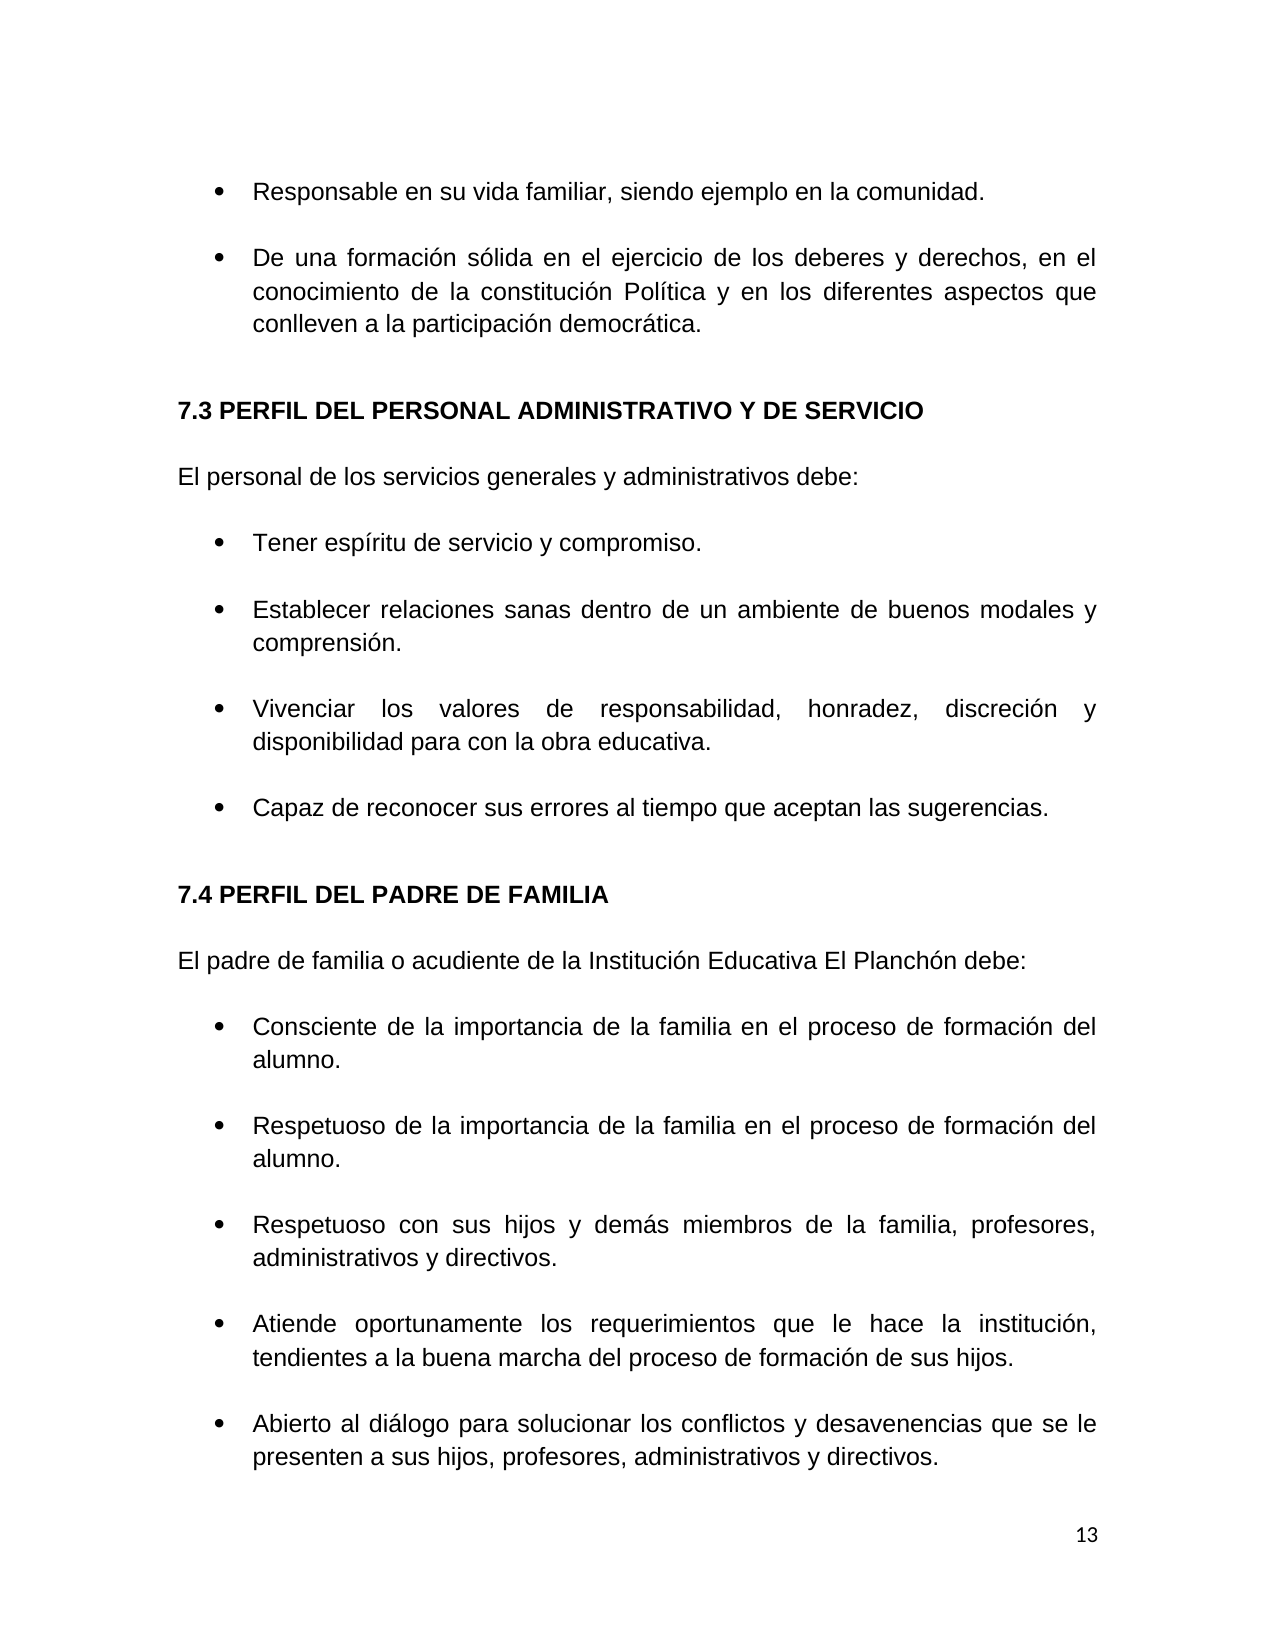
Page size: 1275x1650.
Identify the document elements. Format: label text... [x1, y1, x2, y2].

text El personal de los servicios generales y administrativos debe: [177, 462, 1098, 491]
text El padre de familia o acudiente de la Institución Educativa El Planchón debe: [177, 946, 1098, 975]
list Tener espíritu de servicio y compromiso. [215, 528, 1098, 557]
list Vivenciar los valores de responsabilidad, honradez, discreción y disponibilidad para con la obra educativa. [215, 694, 1098, 756]
list Respetuoso de la importancia de la familia en el proceso de formación del alumno. [215, 1111, 1098, 1173]
text 7.3 PERFIL DEL PERSONAL ADMINISTRATIVO Y DE SERVICIO [177, 396, 1098, 425]
list Establecer relaciones sanas dentro de un ambiente de buenos modales y comprensión. [215, 594, 1098, 656]
list Consciente de la importancia de la familia en el proceso de formación del alumno. [215, 1012, 1098, 1074]
list De una formación sólida en el ejercicio de los deberes y derechos, en el conocimiento de la constitución Política y en los diferentes aspectos que conlleven a la participación democrática. [215, 243, 1098, 338]
list Respetuoso con sus hijos y demás miembros de la familia, profesores, administrativos y directivos. [215, 1210, 1098, 1272]
text 7.4 PERFIL DEL PADRE DE FAMILIA [177, 880, 1098, 909]
list Abierto al diálogo para solucionar los conflictos y desavenencias que se le presenten a sus hijos, profesores, administrativos y directivos. [215, 1409, 1098, 1471]
list Capaz de reconocer sus errores al tiempo que aceptan las sugerencias. [215, 793, 1098, 822]
list Atiende oportunamente los requerimientos que le hace la institución, tendientes a la buena marcha del proceso de formación de sus hijos. [215, 1309, 1098, 1371]
list Responsable en su vida familiar, siendo ejemplo en la comunidad. [215, 177, 1098, 206]
